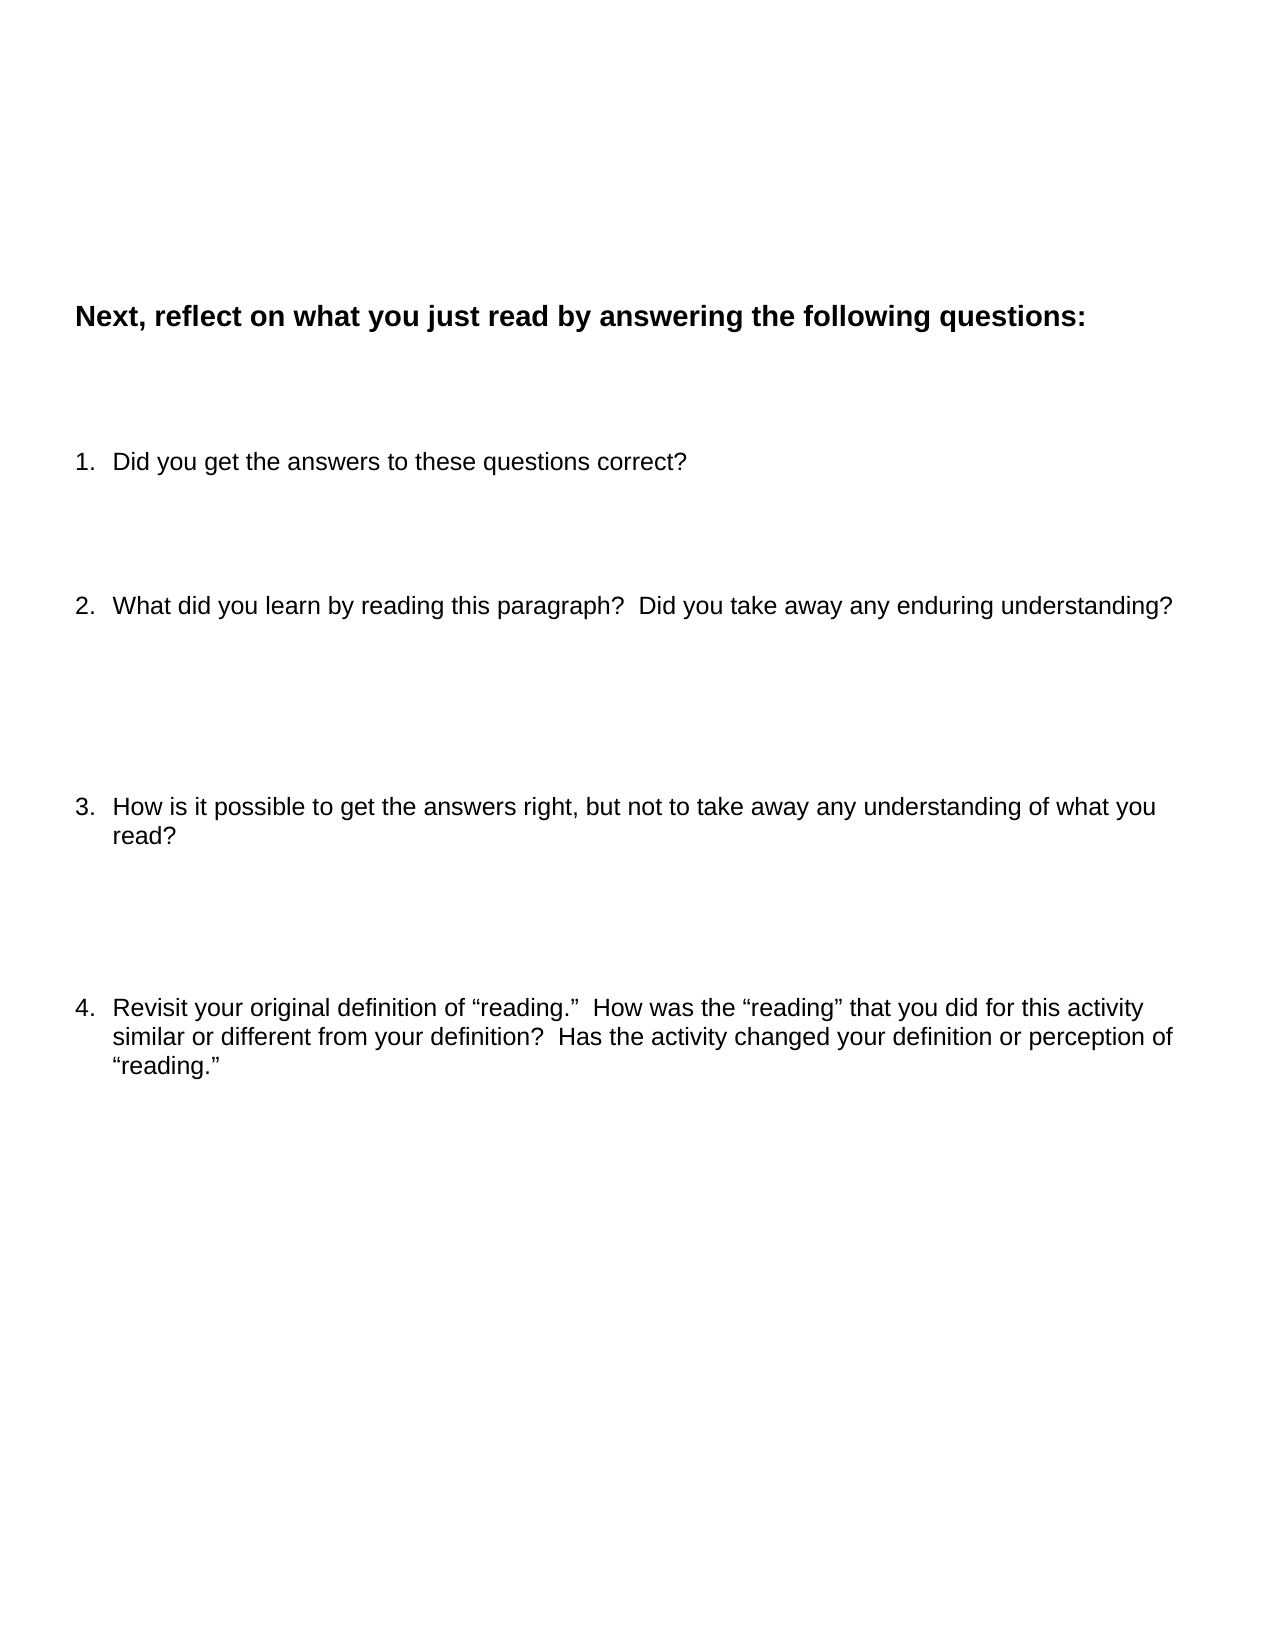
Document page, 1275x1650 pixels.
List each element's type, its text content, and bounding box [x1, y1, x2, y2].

list What did you learn by reading this paragraph? Did you take away any enduring understanding? [75, 591, 1219, 619]
text Next, reflect on what you just read by answering the following questions: [75, 298, 1219, 332]
list Revisit your original definition of “reading.” How was the “reading” that you did for this activity similar or different from your definition? Has the activity changed your definition or perception of “reading.” [75, 993, 1219, 1079]
list How is it possible to get the answers right, but not to take away any understanding of what you [75, 792, 1219, 821]
list Did you get the answers to these questions correct? [75, 447, 1219, 476]
text read? [112, 821, 1219, 849]
